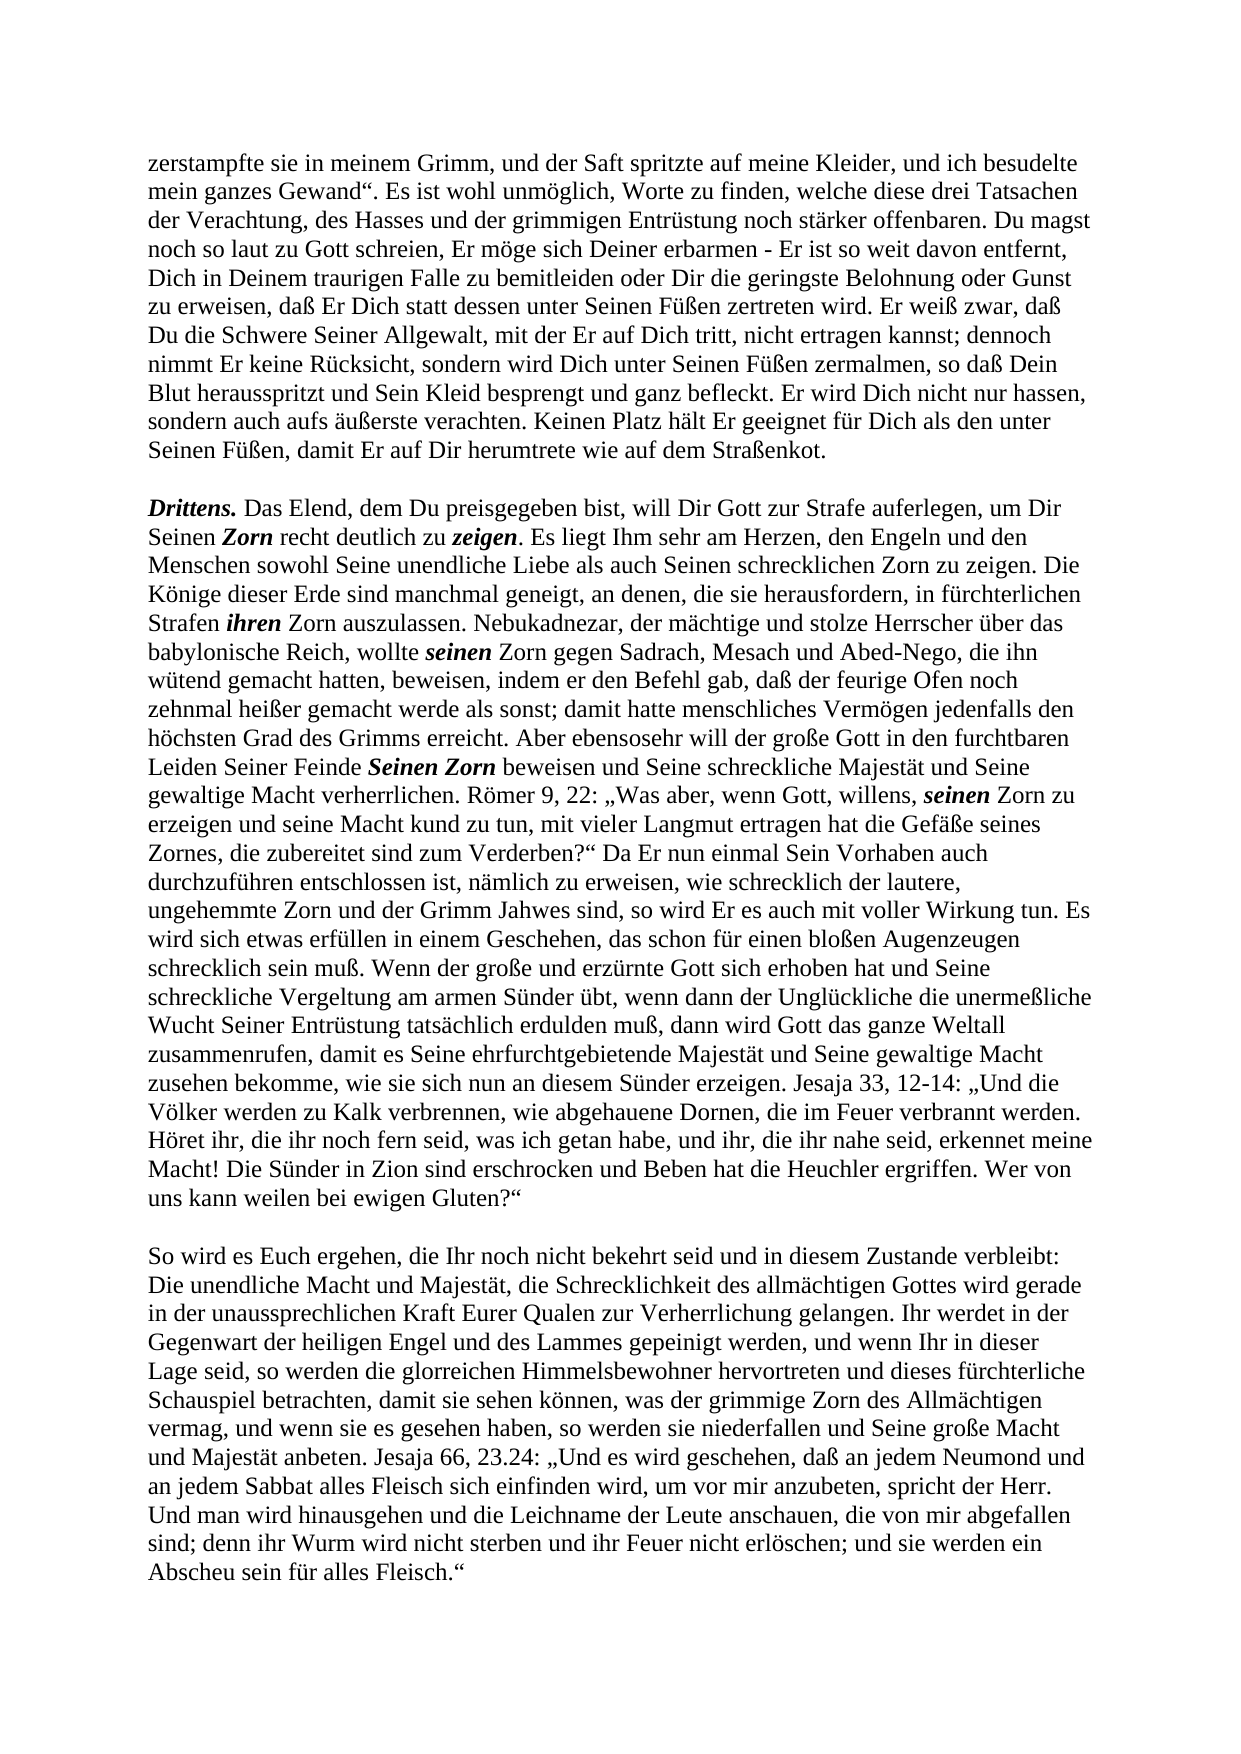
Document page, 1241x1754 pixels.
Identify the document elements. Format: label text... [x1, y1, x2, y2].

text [148, 1298, 1093, 1586]
text Drittens. Das Elend, dem Du preisgegeben bist, will Dir Gott zur Strafe auferlegen, um Dir Seinen Zorn recht deutlich zu zeigen. Es liegt Ihm sehr am Herzen, den Engeln und den Menschen sowohl Seine unendliche Liebe als auch Seinen schrecklichen Zorn zu zeigen. Die Könige dieser Erde sind manchmal geneigt, an denen, die sie herausfordern, in fürchterlichen Strafen ihren Zorn auszulassen. Nebukadnezar, der mächtige und stolze Herrscher über das babylonische Reich, wollte seinen Zorn gegen Sadrach, Mesach und Abed-Nego, die ihn wütend gemacht hatten, beweisen, indem er den Befehl gab, daß der feurige Ofen noch zehnmal heißer gemacht werde als sonst; damit hatte menschliches Vermögen jedenfalls den höchsten Grad des Grimms erreicht. Aber ebensosehr will der große Gott in den furchtbaren Leiden Seiner Feinde Seinen Zorn beweisen und Seine schreckliche Majestät und Seine gewaltige Macht verherrlichen. Römer 9, 22: „Was aber, wenn Gott, willens, seinen Zorn zu erzeigen und seine Macht kund zu tun, mit vieler Langmut ertragen hat die Gefäße seines Zornes, die zubereitet sind zum Verderben?“ Da Er nun einmal Sein Vorhaben auch durchzuführen entschlossen ist, nämlich zu erweisen, wie schrecklich der lautere, ungehemmte Zorn und der Grimm Jahwes sind, so wird Er es auch mit voller Wirkung tun. Es wird sich etwas erfüllen in einem Geschehen, das schon für einen bloßen Augenzeugen schrecklich sein muß. Wenn der große und erzürnte Gott sich erhoben hat und Seine schreckliche Vergeltung am armen Sünder übt, wenn dann der Unglückliche die unermeßliche Wucht Seiner Entrüstung tatsächlich erdulden muß, dann wird Gott das ganze Weltall zusammenrufen, damit es Seine ehrfurchtgebietende Majestät und Seine gewaltige Macht zusehen bekomme, wie sie sich nun an diesem Sünder erzeigen. Jesaja 33, 12-14: „Und die Völker werden zu Kalk verbrennen, wie abgehauene Dornen, die im Feuer verbrannt werden. Höret ihr, die ihr noch fern seid, was ich getan habe, und ihr, die ihr nahe seid, erkennet meine Macht! Die Sünder in Zion sind erschrocken und Beben hat die Heuchler ergriffen. Wer von uns kann weilen bei ewigen Gluten?“ [148, 551, 1093, 1269]
text Wie schrecklich sind diese Worte des großen Gottes! Jesaja 63, 3: „Ich habe die Kelter allein getreten, und von den Völkern war niemand bei mir, und ich zertrat sie in meinem Zorn und zerstampfte sie in meinem Grimm, und der Saft spritzte auf meine Kleider, und ich besudelte mein ganzes Gewand“. Es ist wohl unmöglich, Worte zu finden, welche diese drei Tatsachen der Verachtung, des Hasses und der grimmigen Entrüstung noch stärker offenbaren. Du magst noch so laut zu Gott schreien, Er möge sich Deiner erbarmen - Er ist so weit davon entfernt, Dich in Deinem traurigen Falle zu bemitleiden oder Dir die geringste Belohnung oder Gunst zu erweisen, daß Er Dich statt dessen unter Seinen Füßen zertreten wird. Er weiß zwar, daß Du die Schwere Seiner Allgewalt, mit der Er auf Dich tritt, nicht ertragen kannst; dennoch nimmt Er keine Rücksicht, sondern wird Dich unter Seinen Füßen zermalmen, so daß Dein Blut herausspritzt und Sein Kleid besprengt und ganz befleckt. Er wird Dich nicht nur hassen, sondern auch aufs äußerste verachten. Keinen Platz hält Er geeignet für Dich als den unter Seinen Füßen, damit Er auf Dir herumtrete wie auf dem Straßenkot. [148, 148, 1093, 521]
